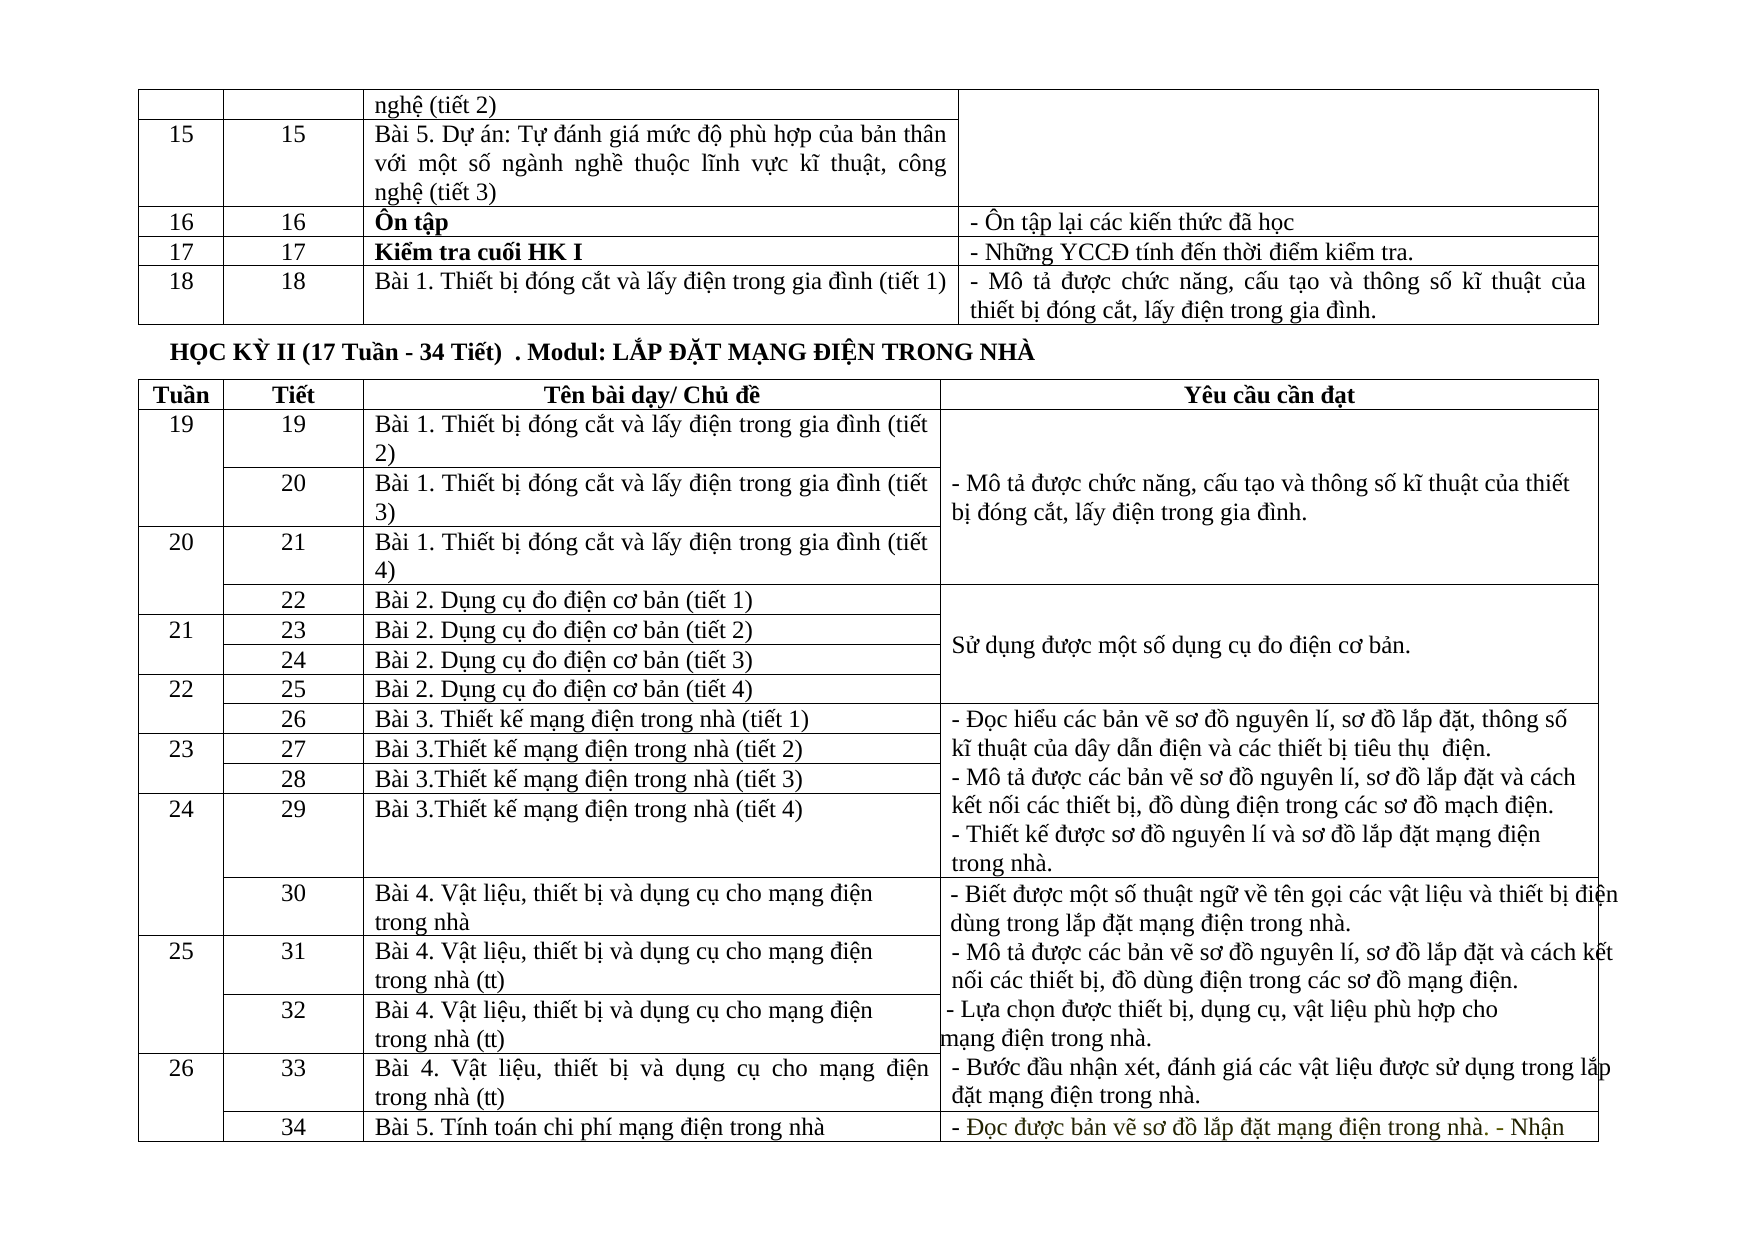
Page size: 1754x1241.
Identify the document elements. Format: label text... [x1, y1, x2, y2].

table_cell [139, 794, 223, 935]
text HỌC KỲ II (17 Tuần - 34 Tiết) . Modul: LẮP ĐẶT MẠNG ĐIỆN TRONG NHÀ [94, 337, 1665, 366]
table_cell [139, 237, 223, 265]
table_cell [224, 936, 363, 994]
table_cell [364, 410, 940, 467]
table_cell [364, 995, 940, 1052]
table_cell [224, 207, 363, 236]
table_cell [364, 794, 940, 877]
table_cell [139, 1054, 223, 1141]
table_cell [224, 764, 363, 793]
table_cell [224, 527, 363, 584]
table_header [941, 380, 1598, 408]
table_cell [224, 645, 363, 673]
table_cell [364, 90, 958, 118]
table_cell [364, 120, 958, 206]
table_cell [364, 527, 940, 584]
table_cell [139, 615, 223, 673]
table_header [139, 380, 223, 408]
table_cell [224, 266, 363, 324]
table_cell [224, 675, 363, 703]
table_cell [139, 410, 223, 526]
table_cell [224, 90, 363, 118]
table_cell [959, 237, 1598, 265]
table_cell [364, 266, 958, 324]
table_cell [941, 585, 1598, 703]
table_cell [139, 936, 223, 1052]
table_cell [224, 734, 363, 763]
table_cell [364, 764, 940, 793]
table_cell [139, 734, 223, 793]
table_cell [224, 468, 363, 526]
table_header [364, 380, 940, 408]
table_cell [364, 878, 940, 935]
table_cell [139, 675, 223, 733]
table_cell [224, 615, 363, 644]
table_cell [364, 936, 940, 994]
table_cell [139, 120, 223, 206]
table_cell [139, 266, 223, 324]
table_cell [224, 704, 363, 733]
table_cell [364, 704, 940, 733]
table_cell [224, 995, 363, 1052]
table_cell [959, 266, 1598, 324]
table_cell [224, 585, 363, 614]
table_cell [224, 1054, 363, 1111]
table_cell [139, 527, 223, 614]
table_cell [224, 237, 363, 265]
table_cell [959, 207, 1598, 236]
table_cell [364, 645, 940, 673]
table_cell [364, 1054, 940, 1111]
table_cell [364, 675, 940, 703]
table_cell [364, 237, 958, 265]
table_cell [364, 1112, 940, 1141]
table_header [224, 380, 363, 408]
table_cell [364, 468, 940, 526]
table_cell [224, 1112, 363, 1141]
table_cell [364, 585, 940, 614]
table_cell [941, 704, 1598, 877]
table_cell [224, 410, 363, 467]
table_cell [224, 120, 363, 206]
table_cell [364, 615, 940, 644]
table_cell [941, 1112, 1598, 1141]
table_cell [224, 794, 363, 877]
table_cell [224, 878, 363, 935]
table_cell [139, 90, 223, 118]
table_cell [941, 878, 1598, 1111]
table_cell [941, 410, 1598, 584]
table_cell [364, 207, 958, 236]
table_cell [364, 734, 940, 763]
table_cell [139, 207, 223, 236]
